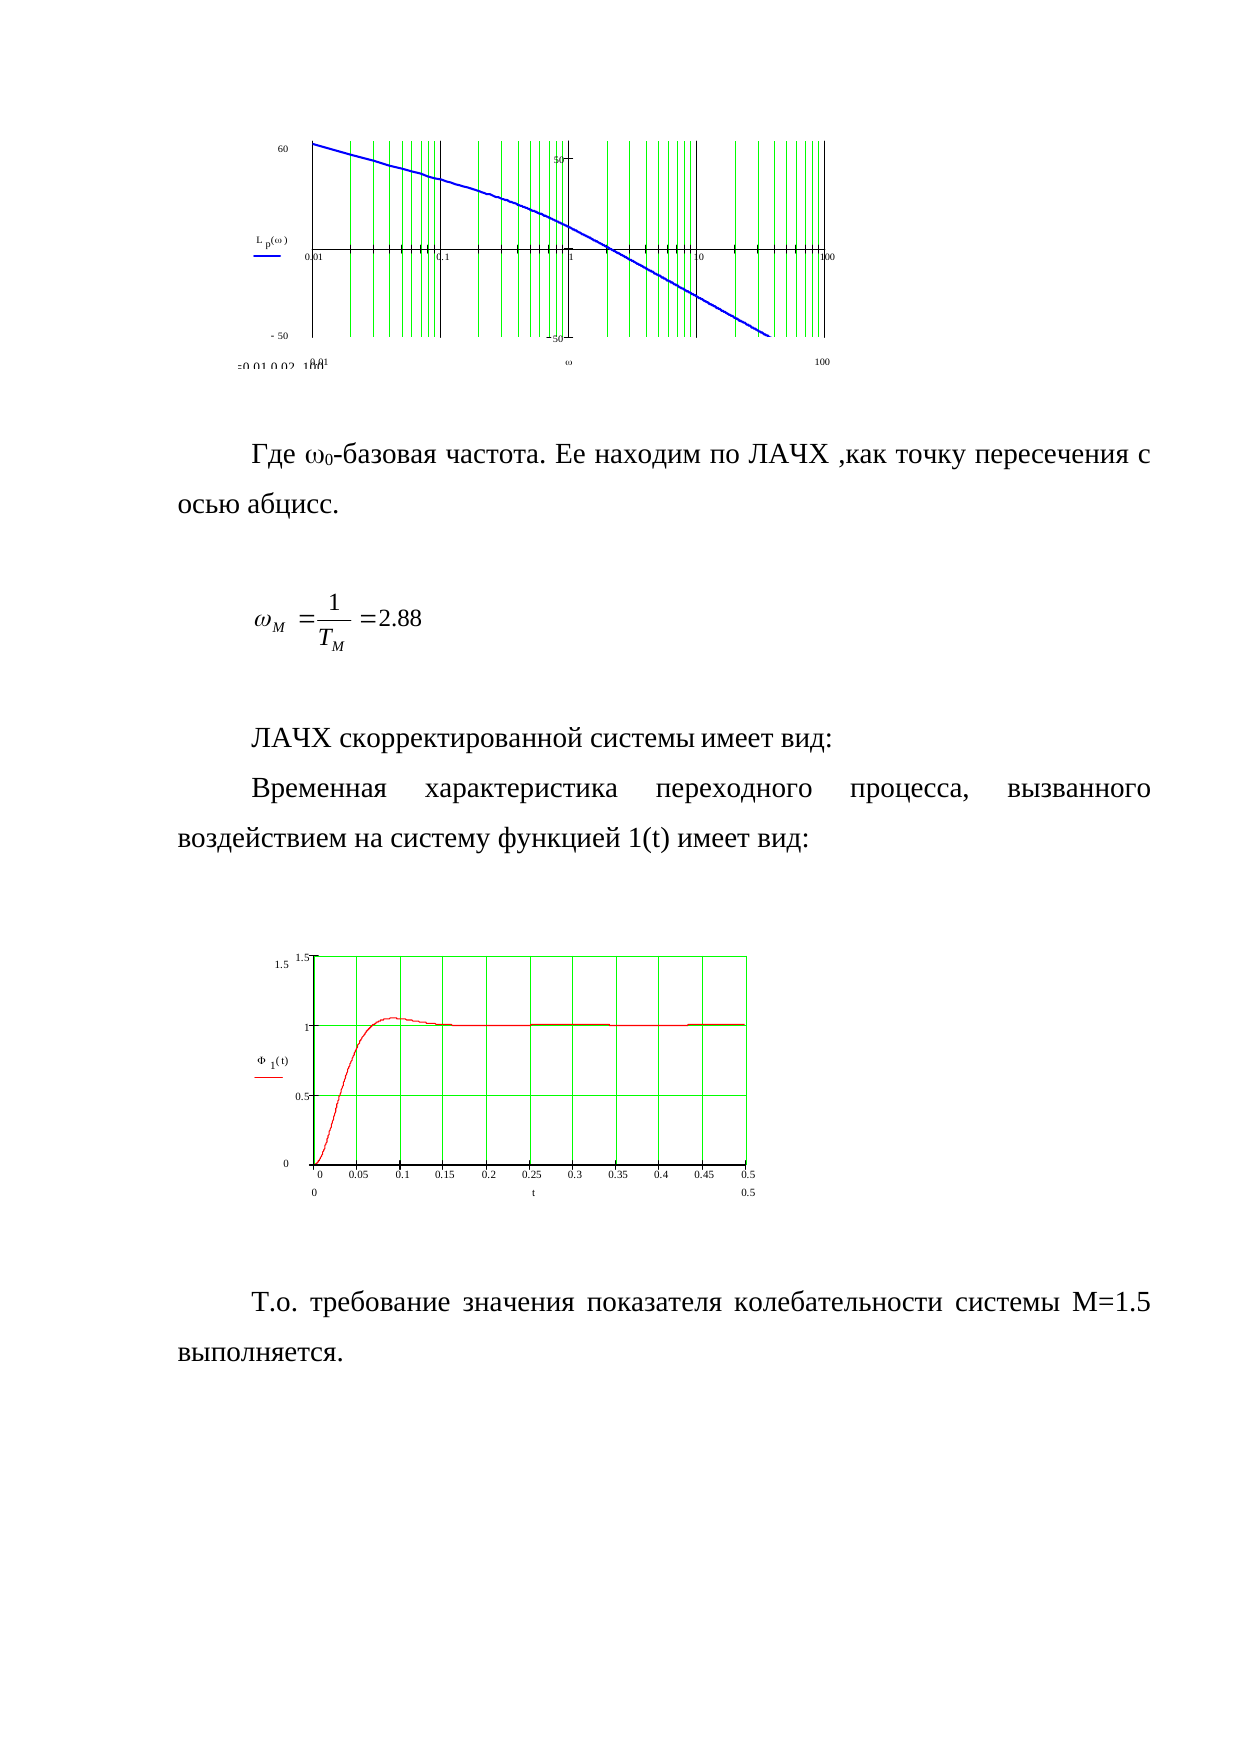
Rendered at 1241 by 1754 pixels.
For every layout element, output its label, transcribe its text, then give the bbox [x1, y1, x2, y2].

text Т.о. требование значения показателя колебательности системы M=1.5 выполняется. [177, 1284, 1152, 1368]
text Где 0-базовая частота. Ее находим по ЛАЧХ ,как точку пересечения с осью абцисс. [177, 436, 1152, 520]
text ЛАЧХ скорректированной системы имеет вид: [177, 720, 1152, 753]
text Временная характеристика переходного процесса, вызванного воздействием на систему функцией 1(t) имеет вид: [177, 770, 1152, 854]
